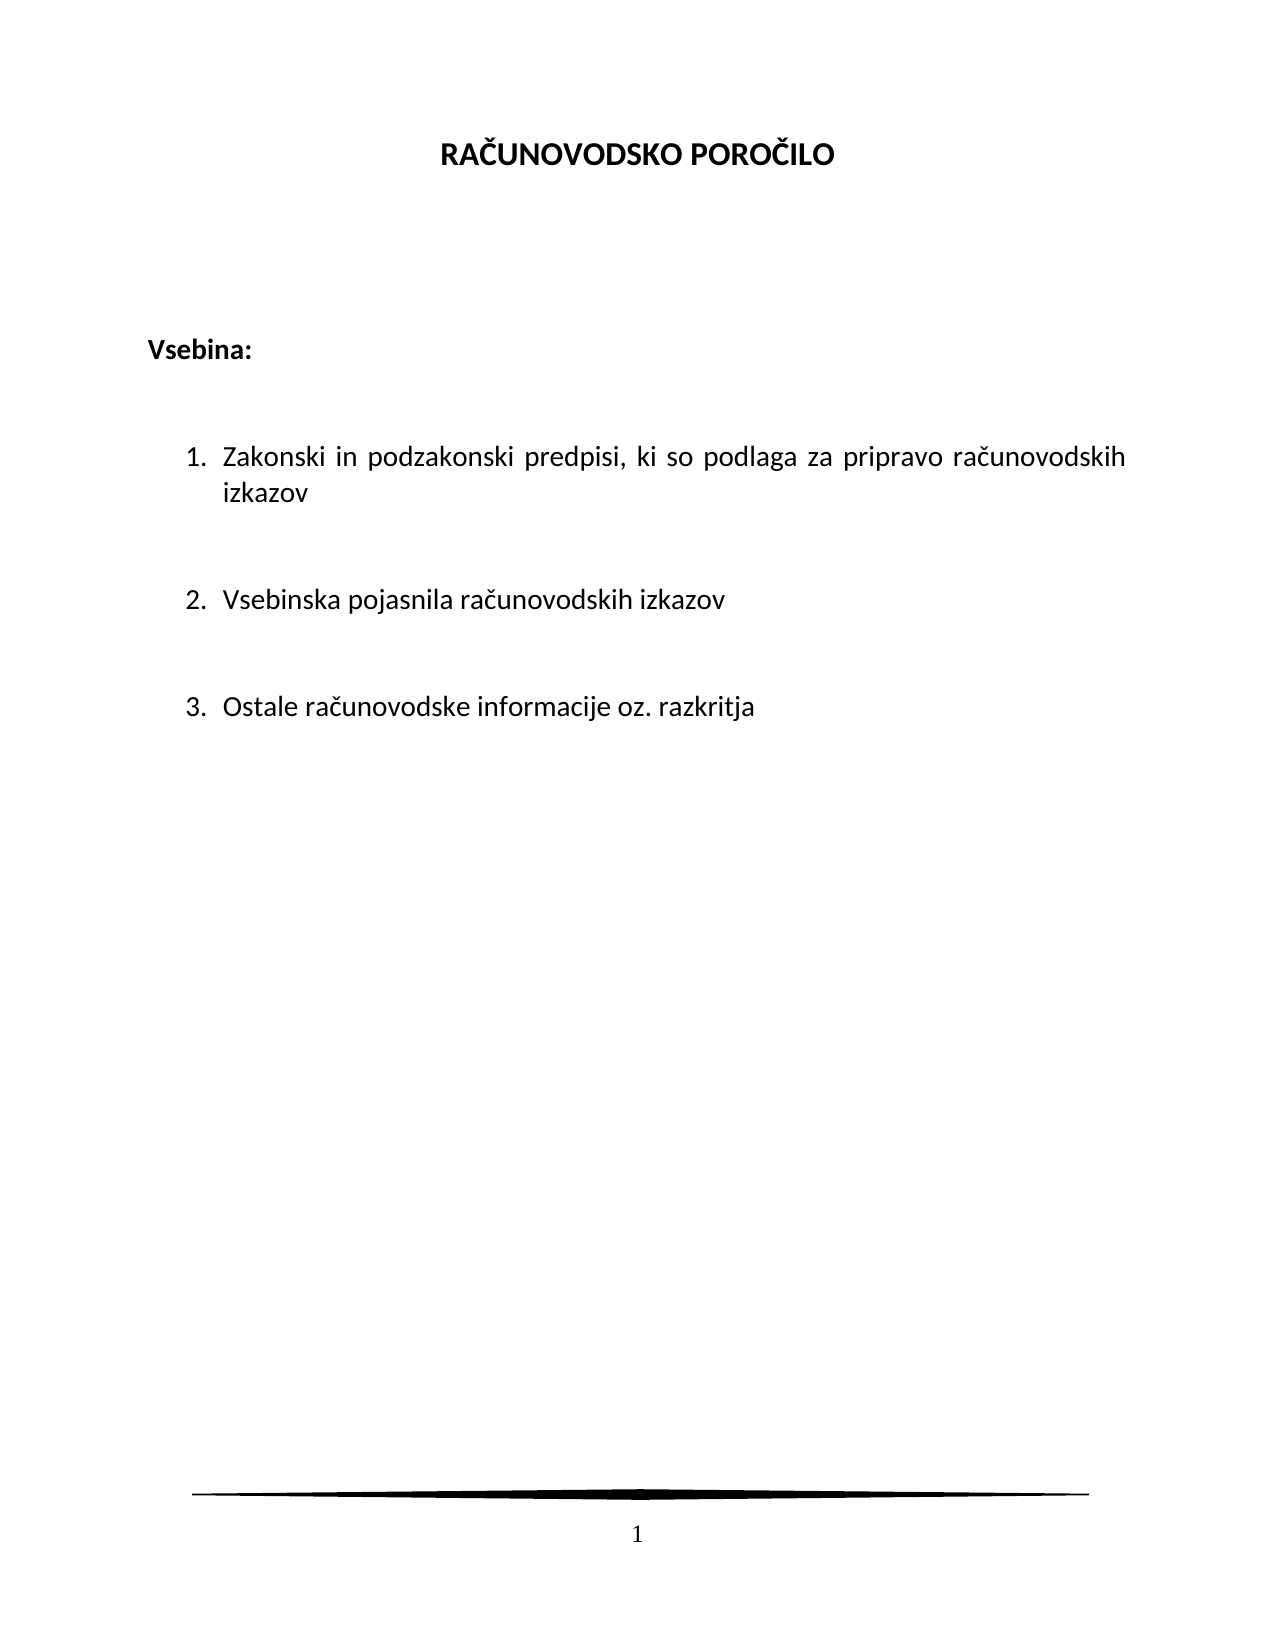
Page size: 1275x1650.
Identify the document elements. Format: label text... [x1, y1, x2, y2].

list Zakonski in podzakonski predpisi, ki so podlaga za pripravo računovodskih izkazov [185, 438, 1127, 509]
text RAČUNOVODSKO POROČILO [148, 133, 1127, 174]
text Vsebina: [148, 331, 1127, 367]
list Ostale računovodske informacije oz. razkritja [185, 688, 1127, 723]
list Vsebinska pojasnila računovodskih izkazov [185, 581, 1127, 616]
